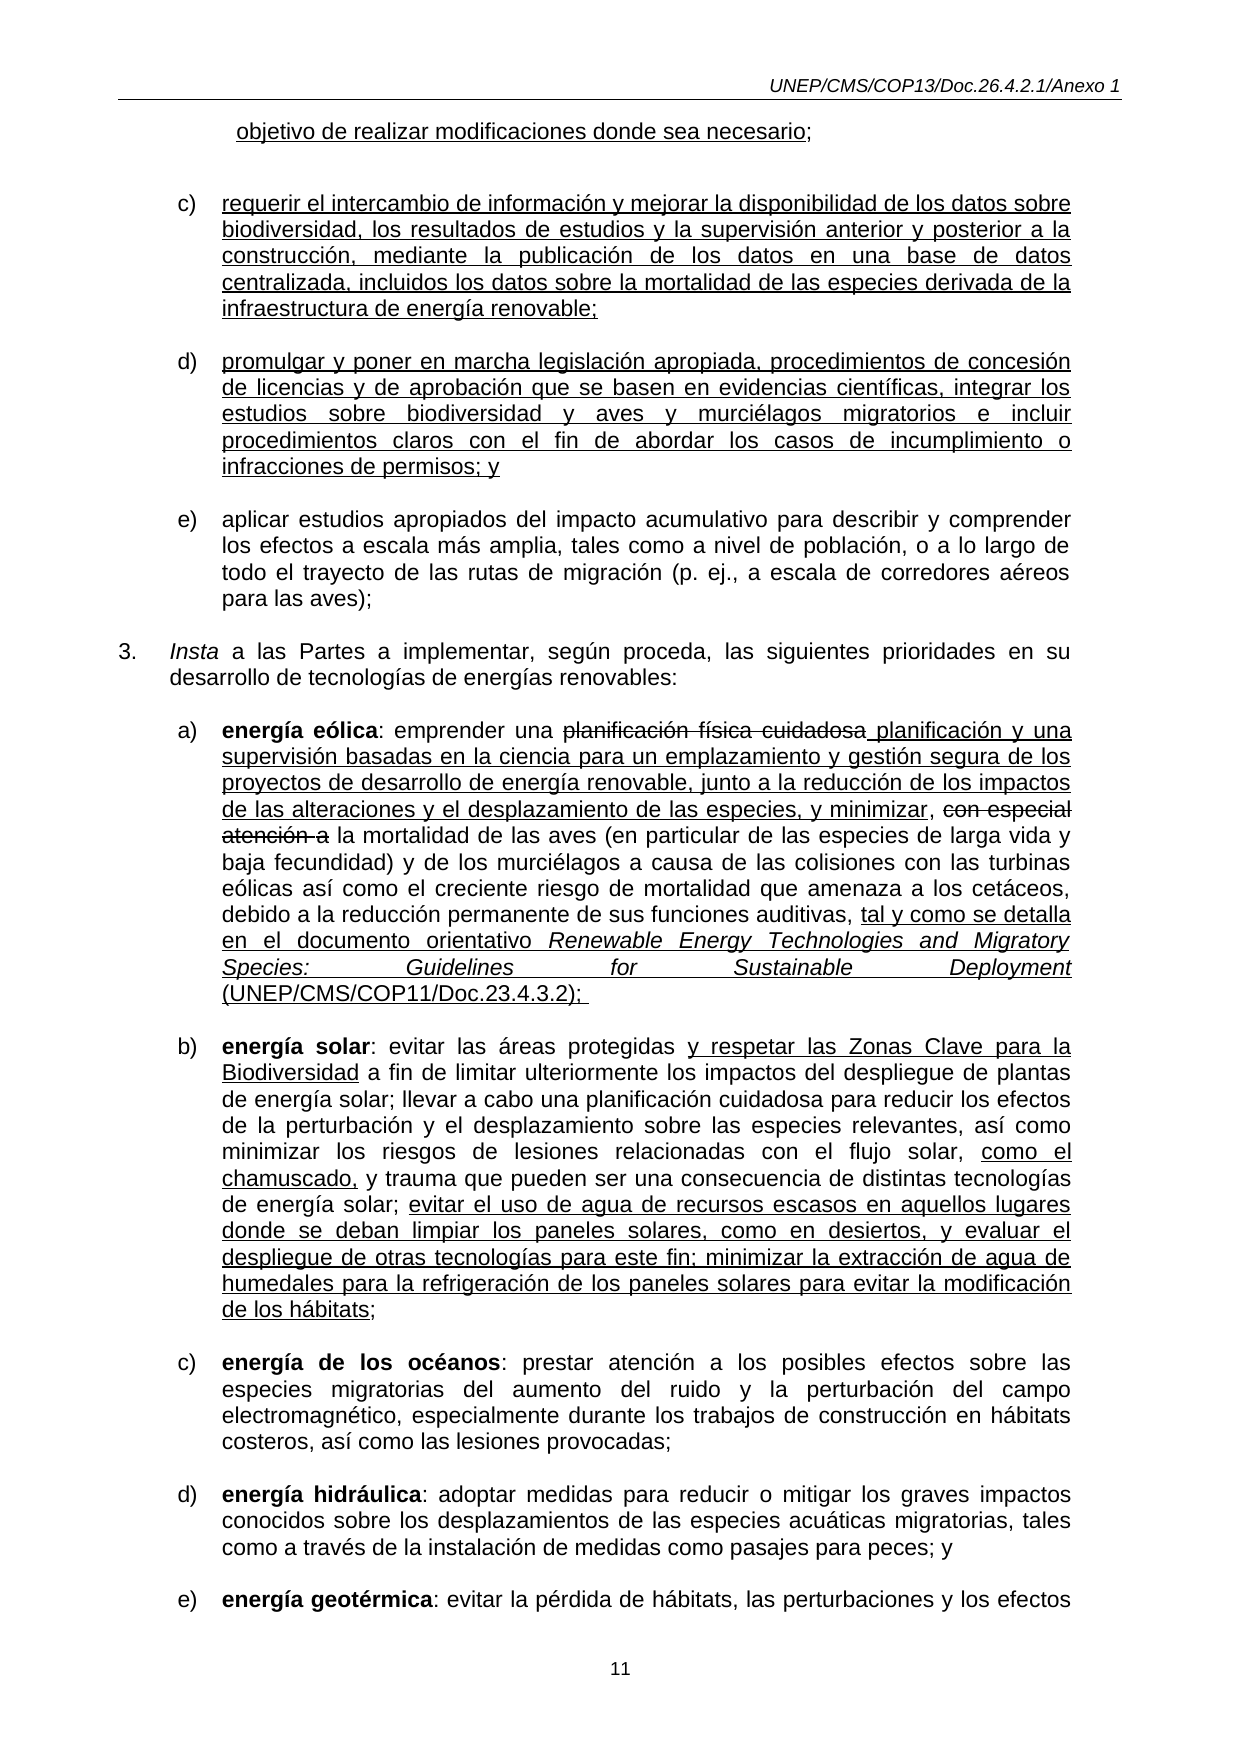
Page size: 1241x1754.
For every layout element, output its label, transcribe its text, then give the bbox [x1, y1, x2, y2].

list energía solar: evitar las áreas protegidas y respetar las Zonas Clave para la Biodiversidad a fin de limitar ulteriormente los impactos del despliegue de plantas de energía solar; llevar a cabo una planificación cuidadosa para reducir los efectos de la perturbación y el desplazamiento sobre las especies relevantes, así como minimizar los riesgos de lesiones relacionadas con el flujo solar, como el chamuscado, y trauma que pueden ser una consecuencia de distintas tecnologías de energía solar; evitar el uso de agua de recursos escasos en aquellos lugares donde se deban limpiar los paneles solares, como en desiertos, y evaluar el despliegue de otras tecnologías para este fin; minimizar la extracción de agua de humedales para la refrigeración de los paneles solares para evitar la modificación de los hábitats; [177, 1033, 1072, 1323]
list requerir el intercambio de información y mejorar la disponibilidad de los datos sobre biodiversidad, los resultados de estudios y la supervisión anterior y posterior a la construcción, mediante la publicación de los datos en una base de datos centralizada, incluidos los datos sobre la mortalidad de las especies derivada de la infraestructura de energía renovable; [177, 189, 1071, 321]
list energía eólica: emprender una planificación física cuidadosa planificación y una supervisión basadas en la ciencia para un emplazamiento y gestión segura de los proyectos de desarrollo de energía renovable, junto a la reducción de los impactos de las alteraciones y el desplazamiento de las especies, y minimizar, con especial atención a la mortalidad de las aves (en particular de las especies de larga vida y baja fecundidad) y de los murciélagos a causa de las colisiones con las turbinas eólicas así como el creciente riesgo de mortalidad que amenaza a los cetáceos, debido a la reducción permanente de sus funciones auditivas, tal y como se detalla en el documento orientativo Renewable Energy Technologies and Migratory Species: Guidelines for Sustainable Deployment (UNEP/CMS/COP11/Doc.23.4.3.2); [177, 717, 1072, 1007]
list promulgar y poner en marcha legislación apropiada, procedimientos de concesión de licencias y de aprobación que se basen en evidencias científicas, integrar los estudios sobre biodiversidad y aves y murciélagos migratorios e incluir procedimientos claros con el fin de abordar los casos de incumplimiento o infracciones de permisos; y [177, 348, 1071, 479]
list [177, 1586, 1072, 1613]
list aplicar estudios apropiados del impacto acumulativo para describir y comprender los efectos a escala más amplia, tales como a nivel de población, o a lo largo de todo el trayecto de las rutas de migración (p. ej., a escala de corredores aéreos para las aves); [177, 506, 1072, 611]
list energía hidráulica: adoptar medidas para reducir o mitigar los graves impactos conocidos sobre los desplazamientos de las especies acuáticas migratorias, tales como a través de la instalación de medidas como pasajes para peces; y [177, 1481, 1072, 1560]
list energía de los océanos: prestar atención a los posibles efectos sobre las especies migratorias del aumento del ruido y la perturbación del campo electromagnético, especialmente durante los trabajos de construcción en hábitats costeros, así como las lesiones provocadas; [177, 1349, 1072, 1454]
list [177, 118, 1071, 144]
list Insta a las Partes a implementar, según proceda, las siguientes prioridades en su desarrollo de tecnologías de energías renovables: [118, 638, 1071, 690]
